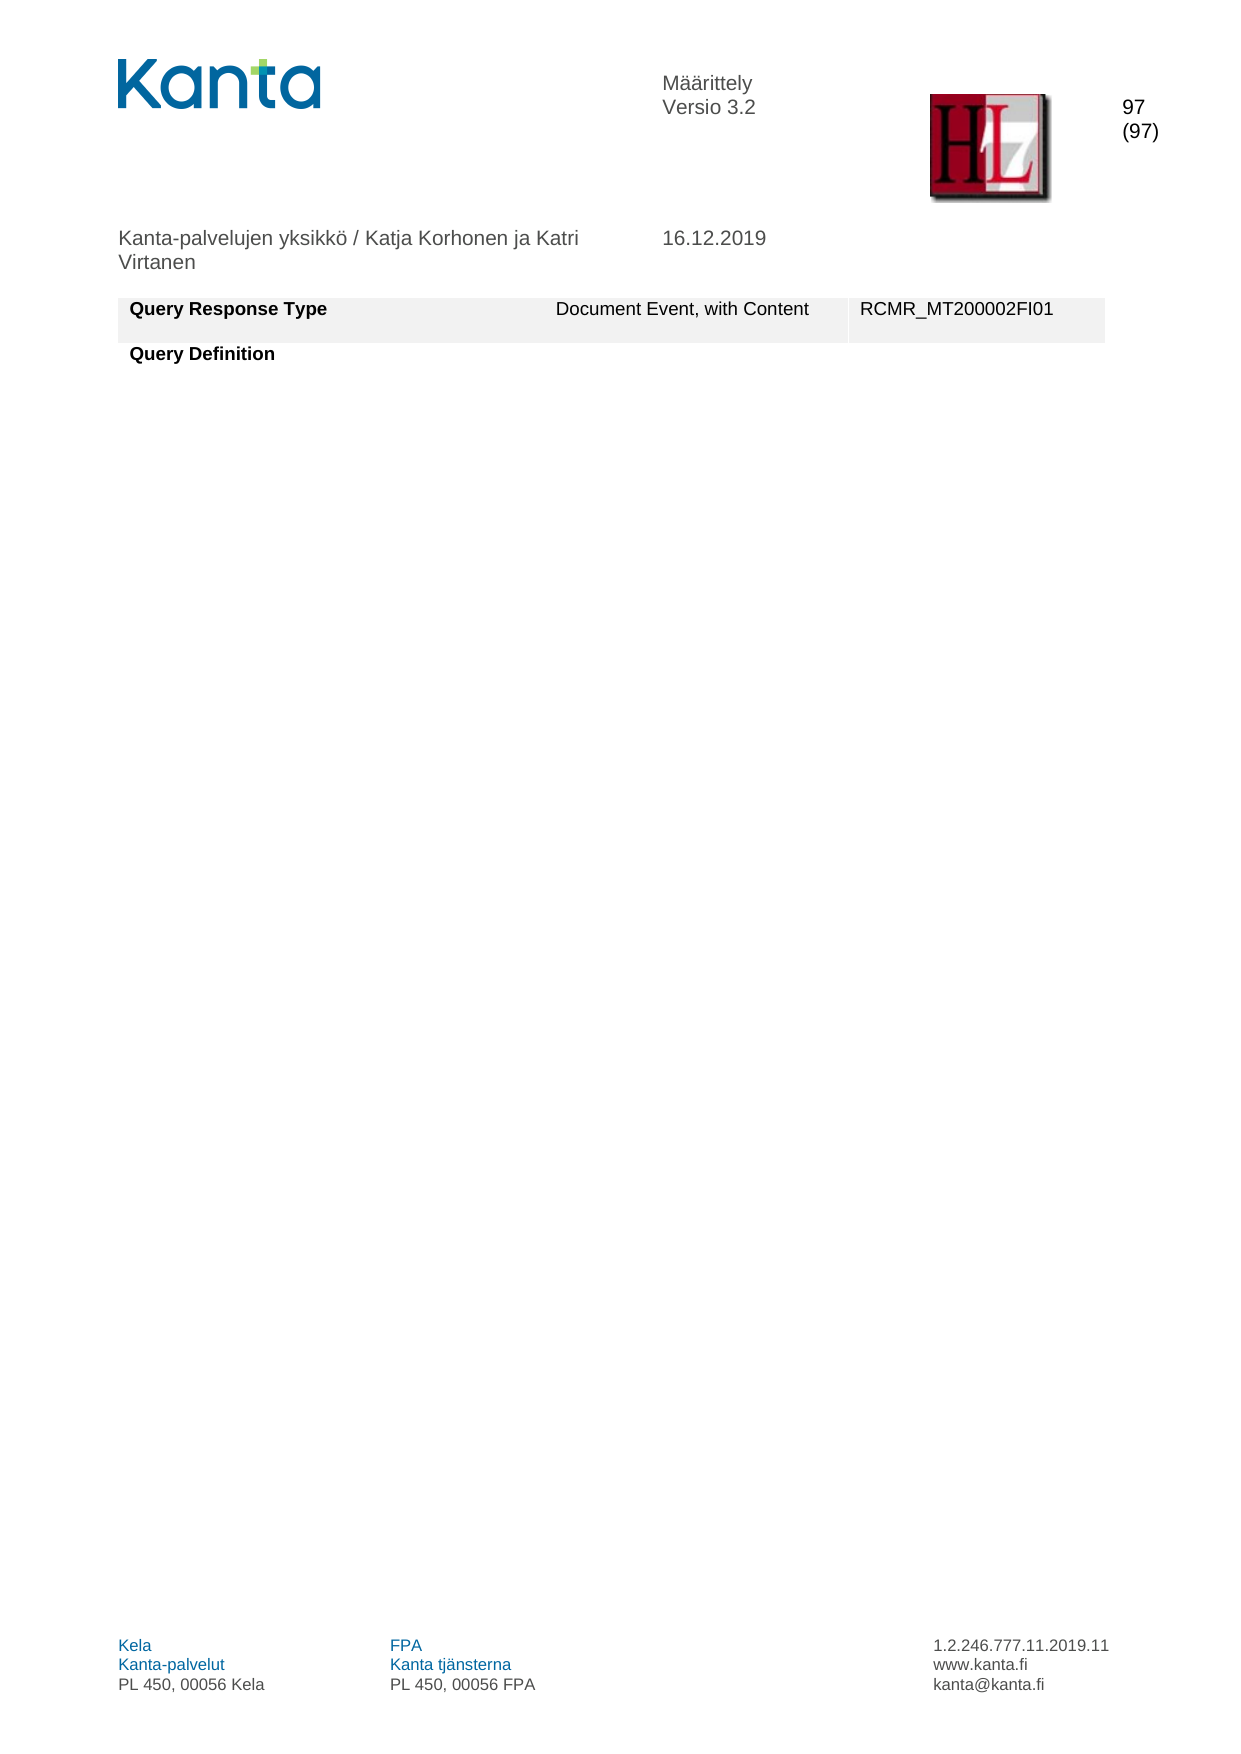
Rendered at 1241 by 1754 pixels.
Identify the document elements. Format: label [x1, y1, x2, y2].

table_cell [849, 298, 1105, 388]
picture [930, 94, 1053, 203]
picture [118, 59, 321, 109]
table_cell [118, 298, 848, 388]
